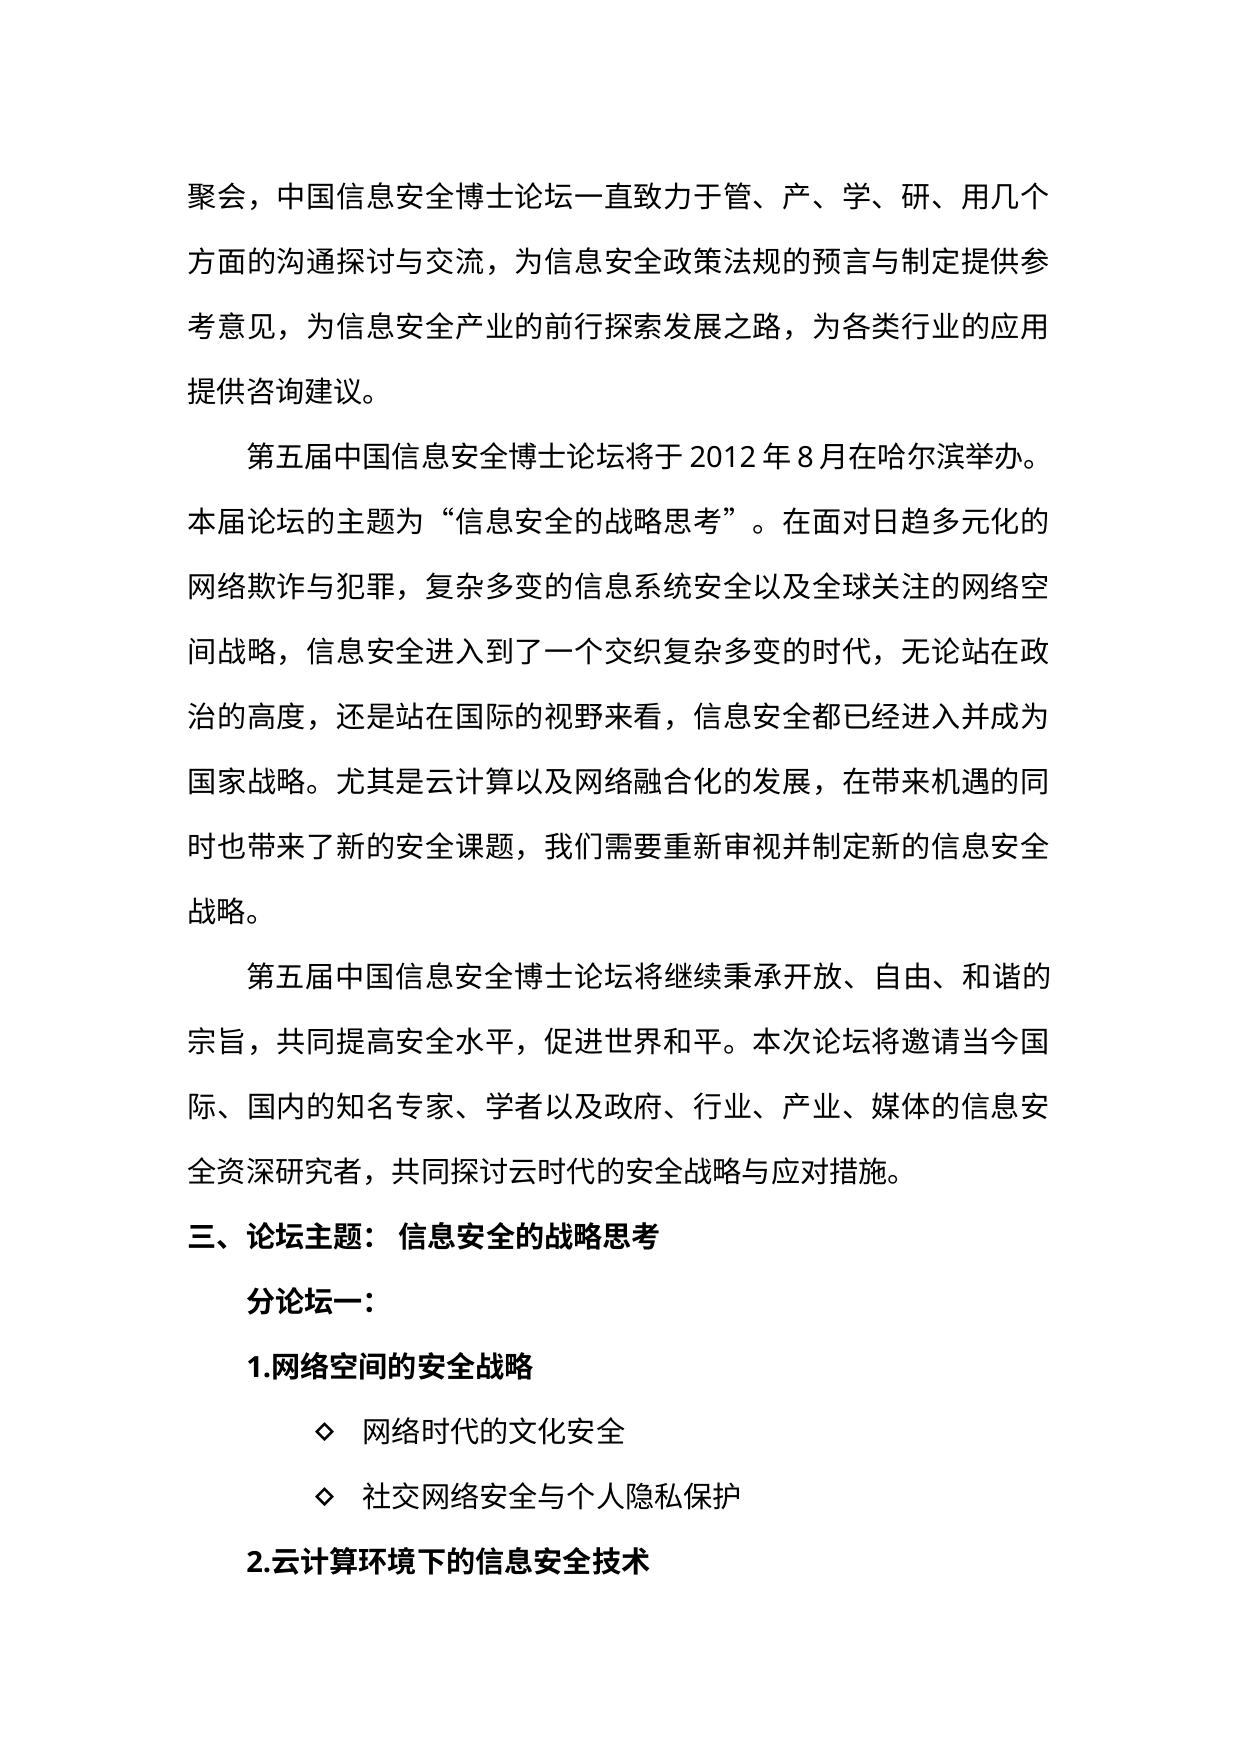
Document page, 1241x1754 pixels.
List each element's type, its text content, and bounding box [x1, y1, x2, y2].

text 分论坛一： [187, 1267, 1053, 1332]
list 网络时代的文化安全 [253, 1397, 1053, 1462]
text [187, 162, 1053, 422]
list 社交网络安全与个人隐私保护 [253, 1462, 1053, 1527]
text 1.网络空间的安全战略 [187, 1332, 1053, 1397]
text 2.云计算环境下的信息安全技术 [187, 1527, 1053, 1592]
text 第五届中国信息安全博士论坛将于2012年8月在哈尔滨举办。本届论坛的主题为“信息安全的战略思考”。在面对日趋多元化的网络欺诈与犯罪，复杂多变的信息系统安全以及全球关注的网络空间战略，信息安全进入到了一个交织复杂多变的时代，无论站在政治的高度，还是站在国际的视野来看，信息安全都已经进入并成为国家战略。尤其是云计算以及网络融合化的发展，在带来机遇的同时也带来了新的安全课题，我们需要重新审视并制定新的信息安全战略。 [187, 422, 1053, 942]
text 三、论坛主题： 信息安全的战略思考 [187, 1202, 1053, 1267]
text 第五届中国信息安全博士论坛将继续秉承开放、自由、和谐的宗旨，共同提高安全水平，促进世界和平。本次论坛将邀请当今国际、国内的知名专家、学者以及政府、行业、产业、媒体的信息安全资深研究者，共同探讨云时代的安全战略与应对措施。 [187, 942, 1053, 1202]
